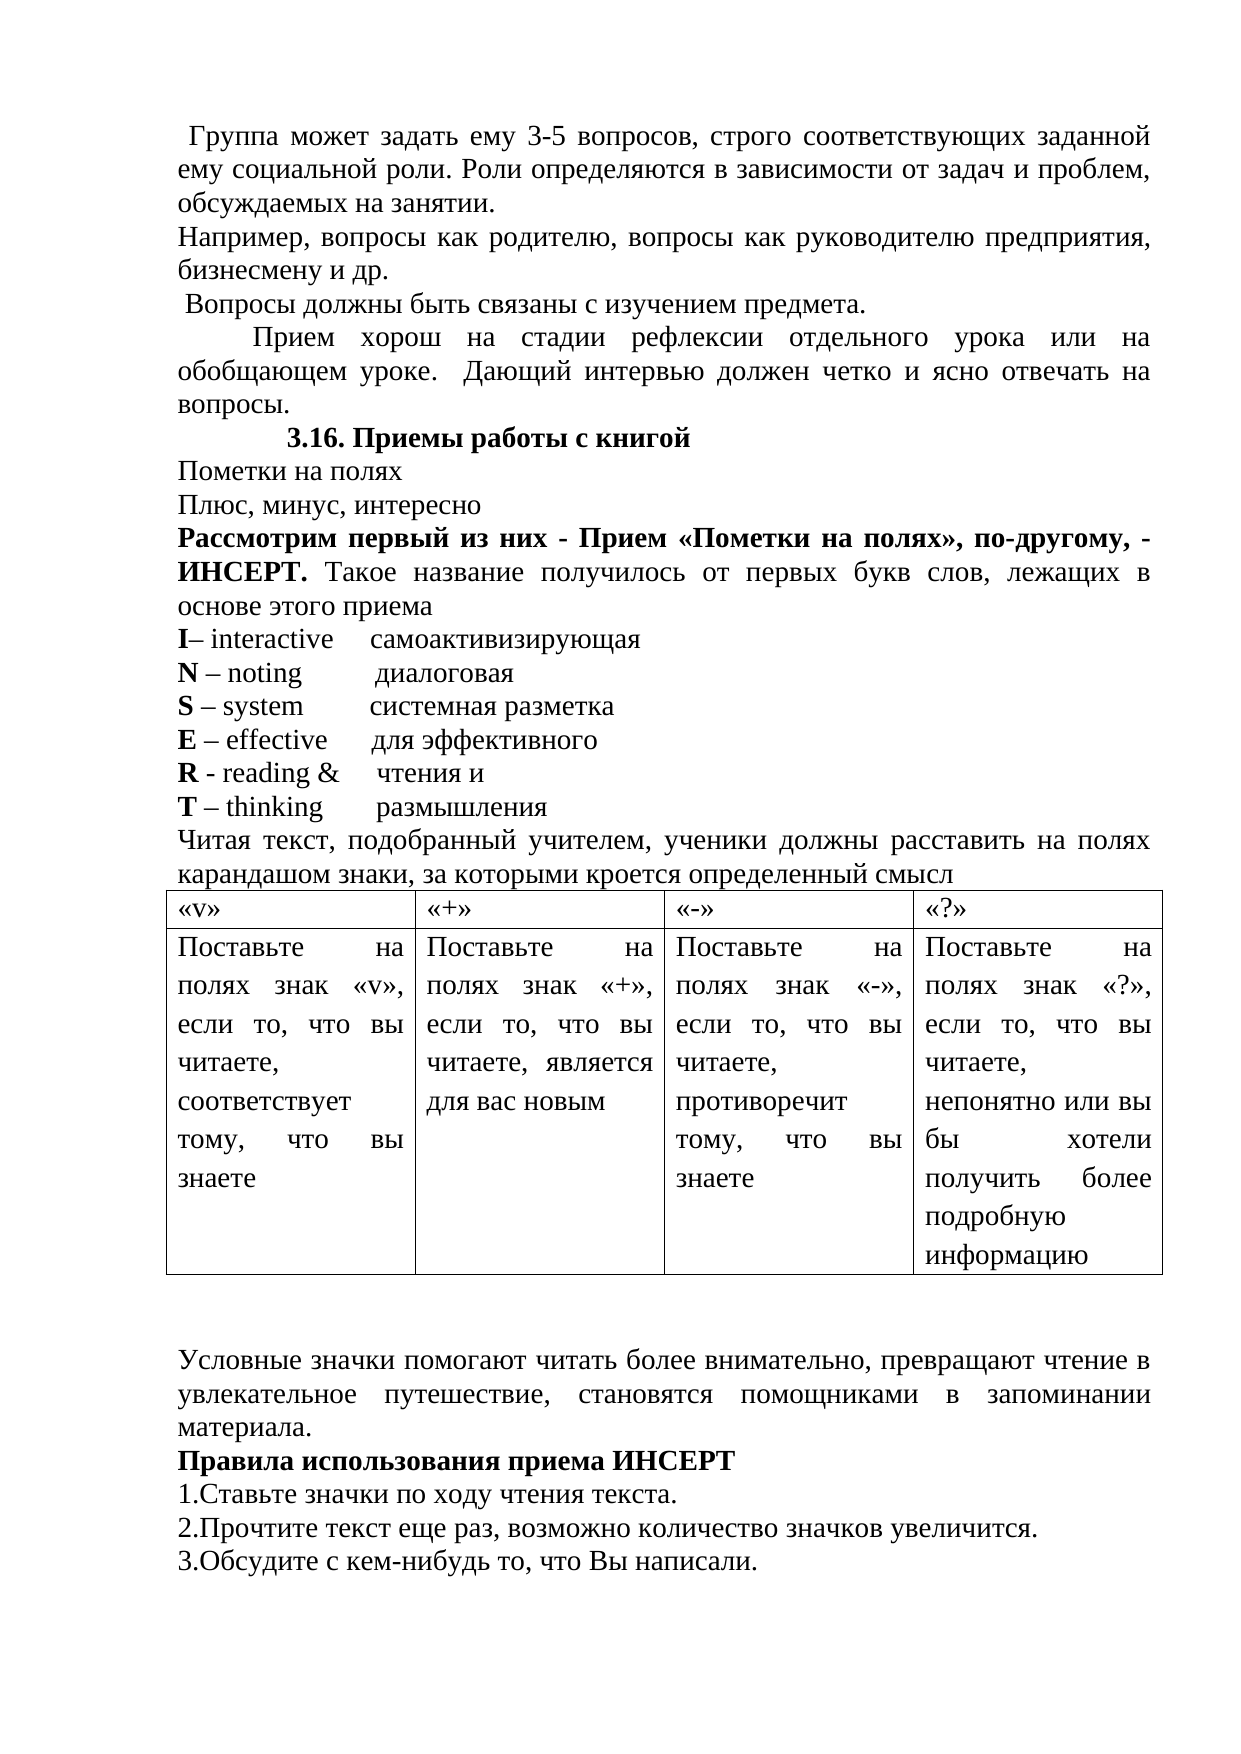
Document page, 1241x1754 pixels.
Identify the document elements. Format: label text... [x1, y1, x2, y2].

table_cell Поставьте на полях знак «?», если то, что вы читаете, непонятно или вы бы хотели получить более подробную информацию [914, 929, 1162, 1274]
table_header «-» [665, 891, 913, 928]
text T – thinking размышления [177, 789, 1152, 822]
text Плюс, минус, интересно [177, 487, 1152, 521]
table_cell Поставьте на полях знак «-», если то, что вы читаете, противоречит тому, что вы знаете [665, 929, 913, 1274]
text R - reading & чтения и [177, 755, 1152, 789]
text Пометки на полях [177, 453, 1152, 487]
table_header «v» [167, 891, 415, 928]
text Условные значки помогают читать более внимательно, превращают чтение в увлекательное путешествие, становятся помощниками в запоминании материала. [177, 1342, 1152, 1443]
table_cell Поставьте на полях знак «+», если то, что вы читаете, является для вас новым [416, 929, 664, 1274]
text I– interactive самоактивизирующая [177, 621, 1152, 655]
list Например, вопросы как родителю, вопросы как руководителю предприятия, бизнесмену и др. [177, 219, 1152, 286]
text Рассмотрим первый из них - Прием «Пометки на полях», по-другому, - ИНСЕРТ. Такое название получилось от первых букв слов, лежащих в основе этого приема [177, 521, 1152, 621]
text 2.Прочтите текст еще раз, возможно количество значков увеличится. [177, 1510, 1152, 1543]
text 1.Ставьте значки по ходу чтения текста. [177, 1476, 1152, 1510]
text 3.Обсудите с кем-нибудь то, что Вы написали. [177, 1543, 1152, 1577]
text Читая текст, подобранный учителем, ученики должны расставить на полях карандашом знаки, за которыми кроется определенный смысл [177, 822, 1152, 889]
text E – effective для эффективного [177, 722, 1152, 755]
text 3.16. Приемы работы с книгой [177, 420, 1152, 453]
table_header «+» [416, 891, 664, 928]
text N – noting диалоговая [177, 655, 1152, 688]
list Вопросы должны быть связаны с изучением предмета. [177, 286, 1152, 319]
table_header «?» [914, 891, 1162, 928]
table_cell Поставьте на полях знак «v», если то, что вы читаете, соответствует тому, что вы знаете [167, 929, 415, 1274]
list Группа может задать ему 3-5 вопросов, строго соответствующих заданной ему социальной роли. Роли определяются в зависимости от задач и проблем, обсуждаемых на занятии. [177, 118, 1152, 219]
text Правила использования приема ИНСЕРТ [177, 1443, 1152, 1476]
text S – system системная разметка [177, 688, 1152, 722]
list Прием хорош на стадии рефлексии отдельного урока или на обобщающем уроке. Дающий интервью должен четко и ясно отвечать на вопросы. [177, 319, 1152, 420]
